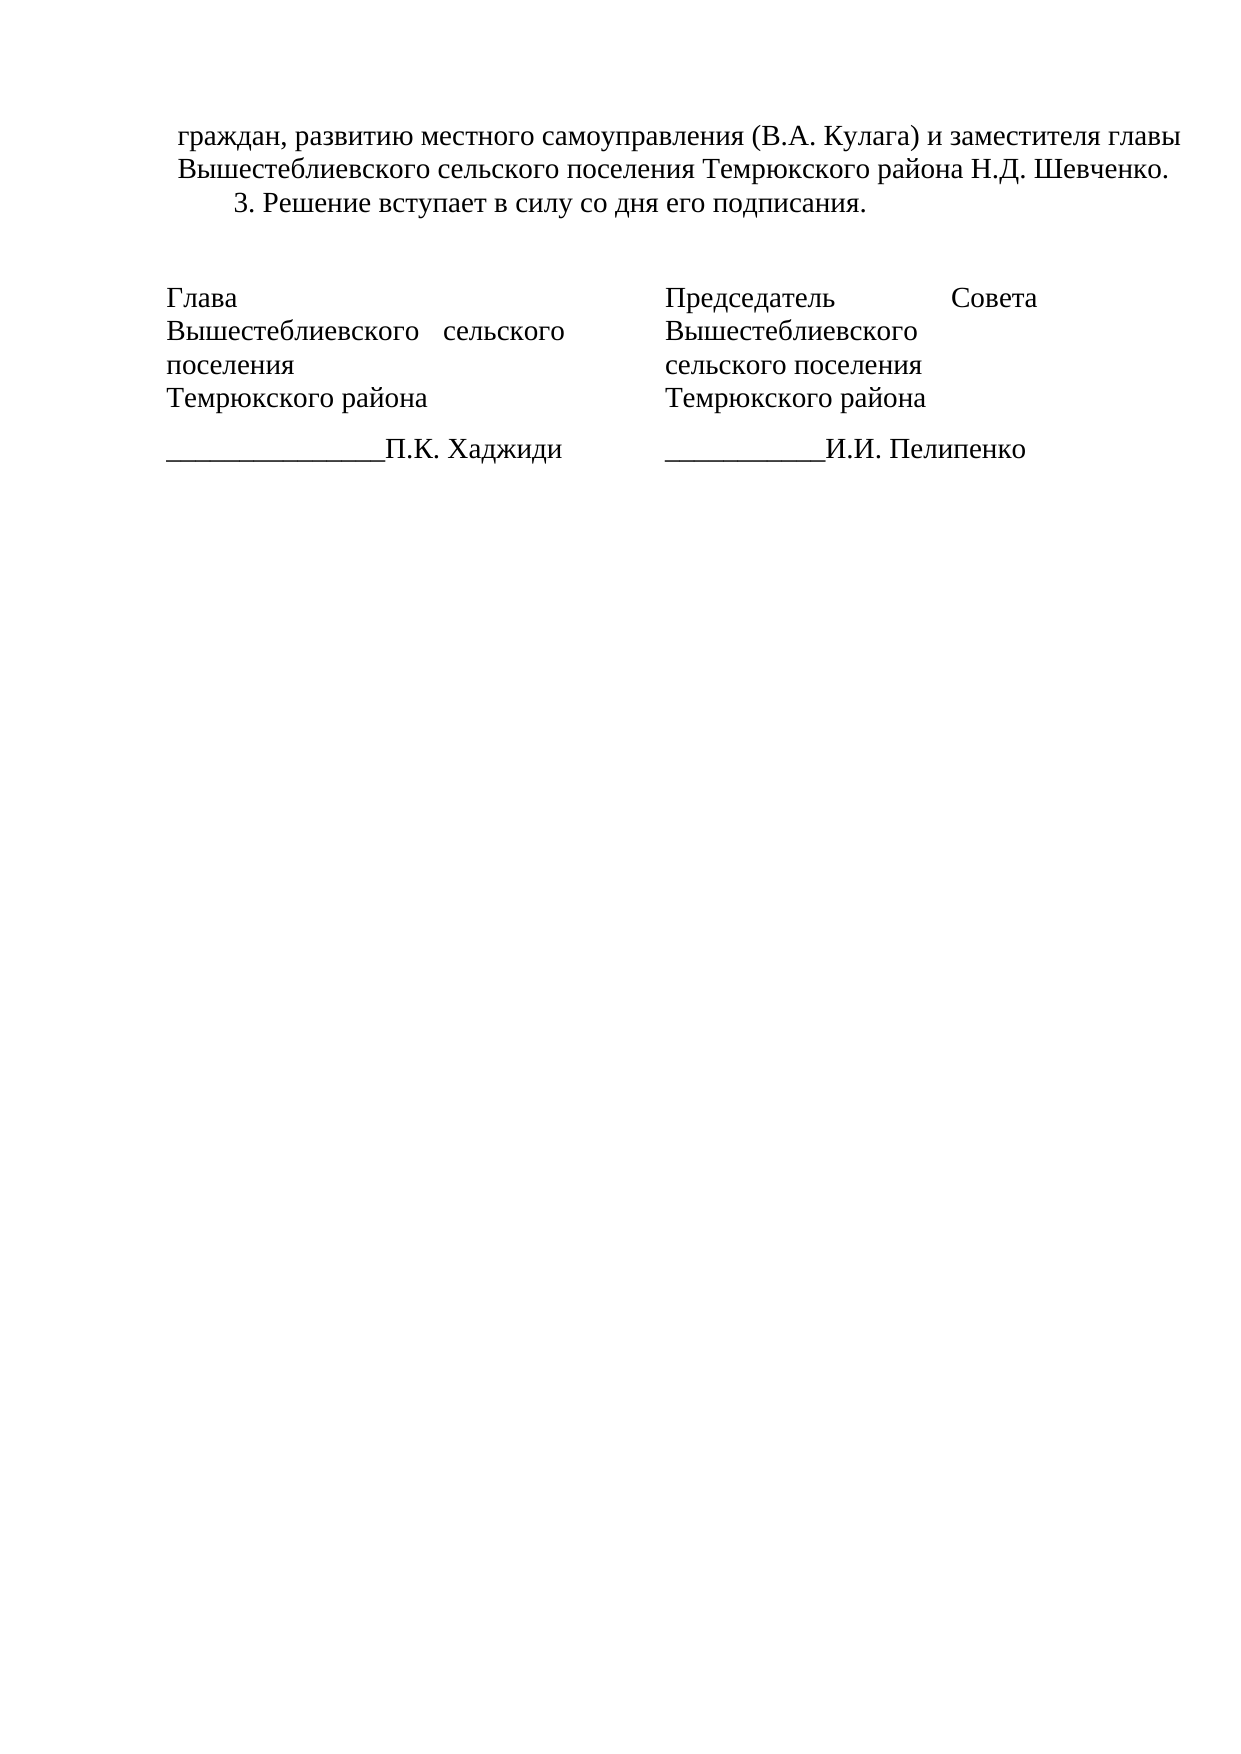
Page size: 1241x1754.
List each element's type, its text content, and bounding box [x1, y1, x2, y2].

table_header Председатель Совета Вышестеблиевского сельского поселения Темрюкского района ___________И.И. Пелипенко [654, 280, 1152, 478]
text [177, 118, 1181, 185]
table_header Глава Вышестеблиевского сельского поселения Темрюкского района _______________П.К. Хаджиди [155, 280, 653, 478]
text 3. Решение вступает в силу со дня его подписания. [177, 185, 1181, 219]
